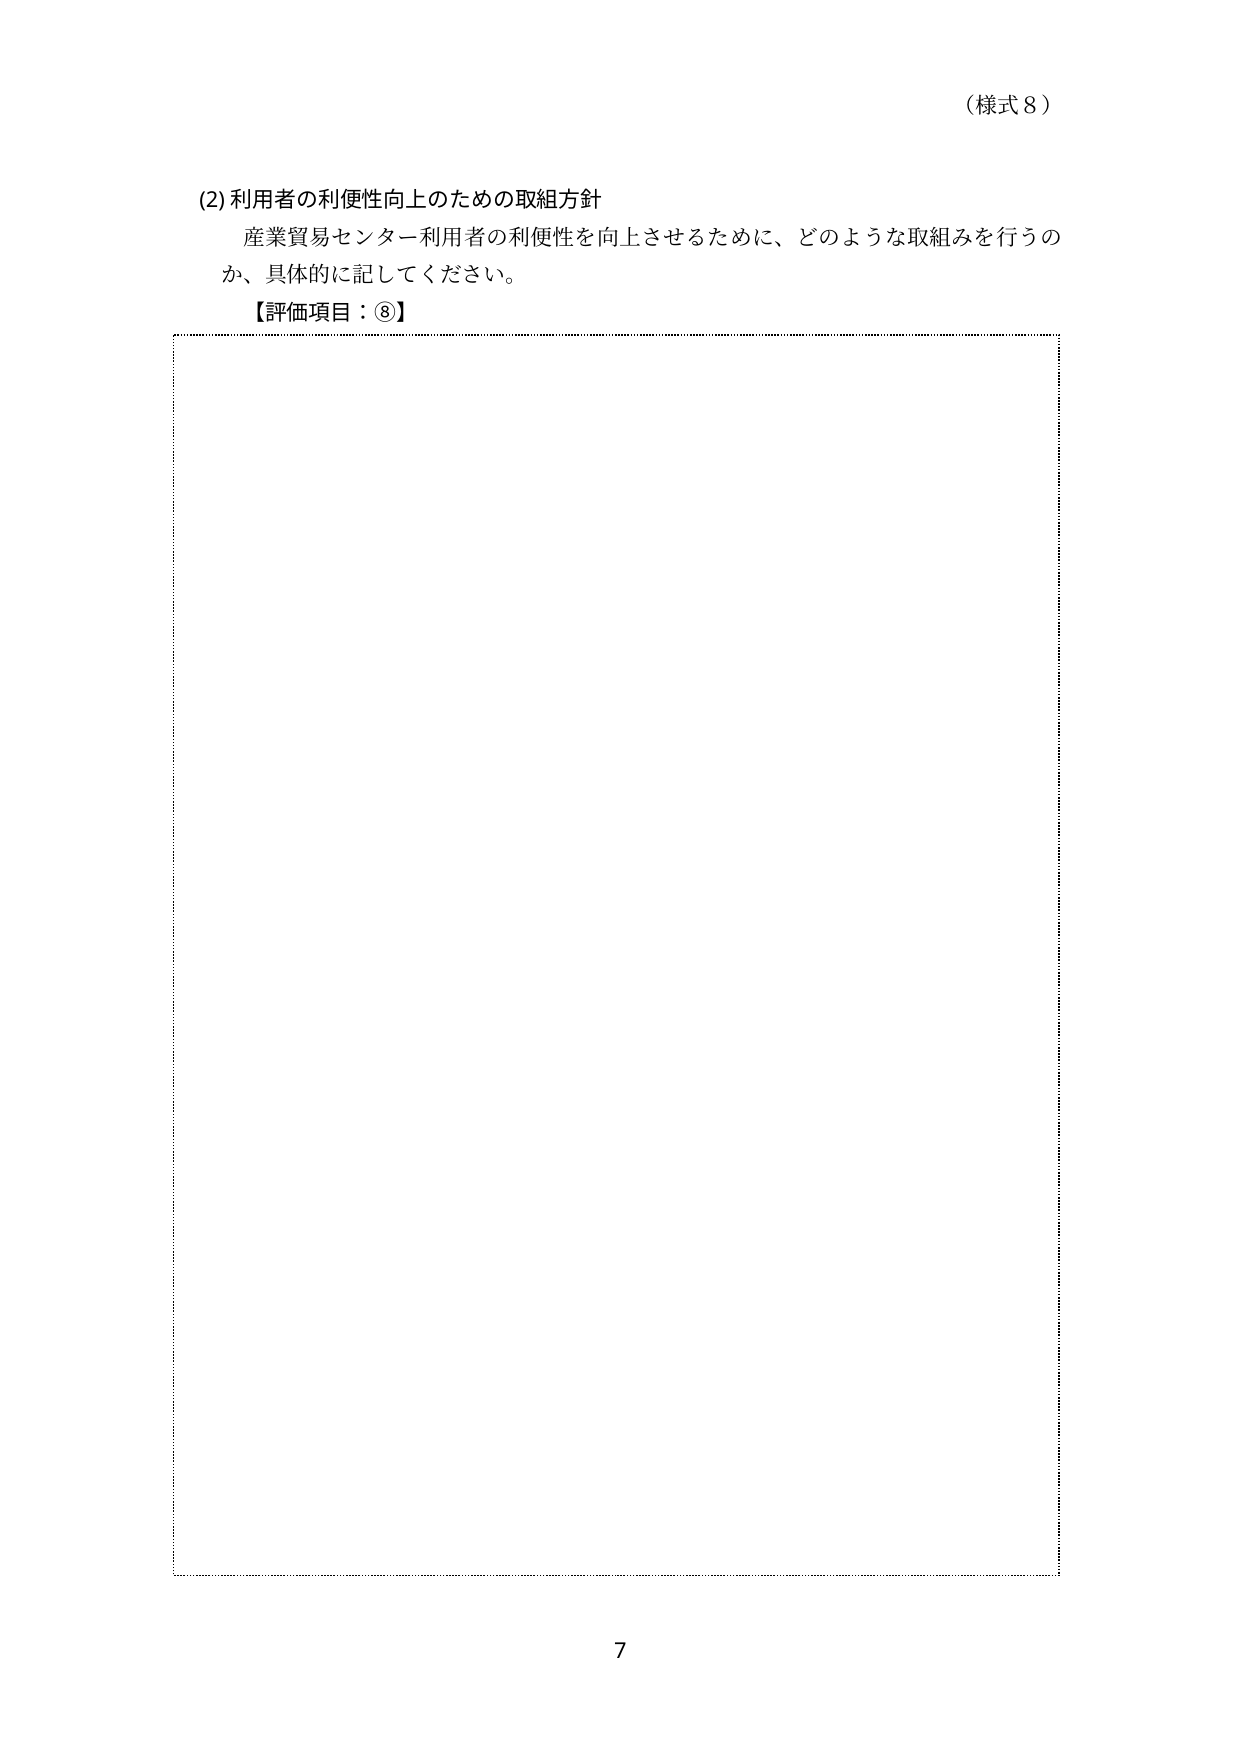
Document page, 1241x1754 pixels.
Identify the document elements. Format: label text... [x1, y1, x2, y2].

text (2) 利用者の利便性向上のための取組方針 [177, 179, 1063, 217]
text 産業貿易センター利用者の利便性を向上させるために、どのような取組みを行うのか、具体的に記してください。 [221, 217, 1063, 292]
text 【評価項目：⑧】 [177, 292, 1063, 329]
